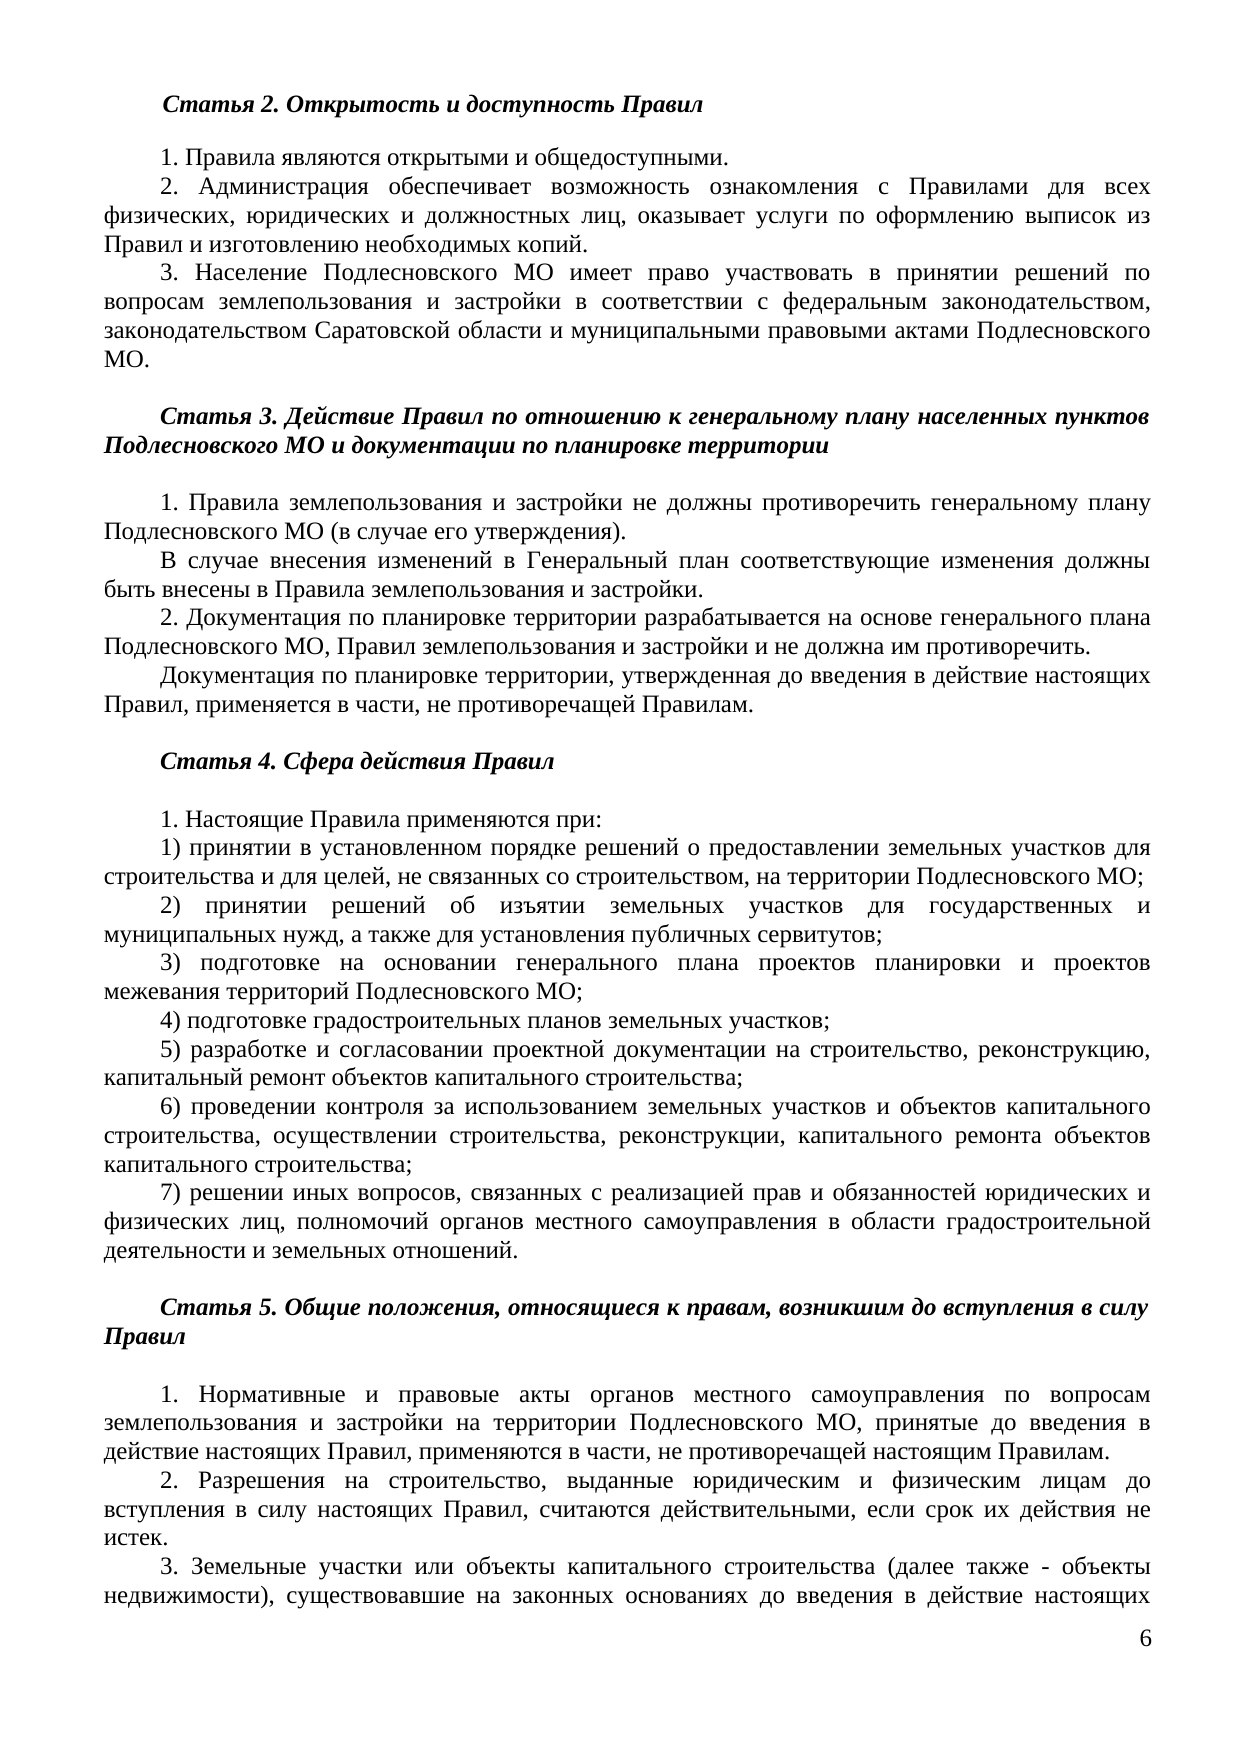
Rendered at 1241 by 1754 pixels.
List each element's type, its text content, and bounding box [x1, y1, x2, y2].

text Статья 4. Сфера действия Правил [103, 746, 1152, 775]
text 5) разработке и согласовании проектной документации на строительство, реконструкцию, капитальный ремонт объектов капитального строительства; [103, 1034, 1152, 1091]
text 1. Правила землепользования и застройки не должны противоречить генеральному плану Подлесновского МО (в случае его утверждения). [103, 487, 1152, 545]
text 3) подготовке на основании генерального плана проектов планировки и проектов межевания территорий Подлесновского МО; [103, 947, 1152, 1005]
text 2. Документация по планировке территории разрабатывается на основе генерального плана Подлесновского МО, Правил землепользования и застройки и не должна им противоречить. [103, 602, 1152, 660]
text 2) принятии решений об изъятии земельных участков для государственных и муниципальных нужд, а также для установления публичных сервитутов; [103, 890, 1152, 947]
text 1. Настоящие Правила применяются при: [103, 804, 1152, 832]
text Статья 2. Открытость и доступность Правил [103, 89, 1152, 117]
text 2. Разрешения на строительство, выданные юридическим и физическим лицам до вступления в силу настоящих Правил, считаются действительными, если срок их действия не истек. [103, 1465, 1152, 1551]
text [103, 1551, 1152, 1609]
text 7) решении иных вопросов, связанных с реализацией прав и обязанностей юридических и физических лиц, полномочий органов местного самоуправления в области градостроительной деятельности и земельных отношений. [103, 1177, 1152, 1264]
text 1. Нормативные и правовые акты органов местного самоуправления по вопросам землепользования и застройки на территории Подлесновского МО, принятые до введения в действие настоящих Правил, применяются в части, не противоречащей настоящим Правилам. [103, 1379, 1152, 1465]
text 6) проведении контроля за использованием земельных участков и объектов капитального строительства, осуществлении строительства, реконструкции, капитального ремонта объектов капитального строительства; [103, 1091, 1152, 1177]
text Статья 5. Общие положения, относящиеся к правам, возникшим до вступления в силу Правил [103, 1292, 1152, 1350]
text 1) принятии в установленном порядке решений о предоставлении земельных участков для строительства и для целей, не связанных со строительством, на территории Подлесновского МО; [103, 832, 1152, 890]
text 2. Администрация обеспечивает возможность ознакомления с Правилами для всех физических, юридических и должностных лиц, оказывает услуги по оформлению выписок из Правил и изготовлению необходимых копий. [103, 171, 1152, 257]
text 1. Правила являются открытыми и общедоступными. [103, 142, 1152, 171]
text 4) подготовке градостроительных планов земельных участков; [103, 1005, 1152, 1034]
text Документация по планировке территории, утвержденная до введения в действие настоящих Правил, применяется в части, не противоречащей Правилам. [103, 660, 1152, 717]
text Статья 3. Действие Правил по отношению к генеральному плану населенных пунктов Подлесновского МО и документации по планировке территории [103, 401, 1152, 459]
text 3. Население Подлесновского МО имеет право участвовать в принятии решений по вопросам землепользования и застройки в соответствии с федеральным законодательством, законодательством Саратовской области и муниципальными правовыми актами Подлесновского МО. [103, 257, 1152, 372]
text В случае внесения изменений в Генеральный план соответствующие изменения должны быть внесены в Правила землепользования и застройки. [103, 545, 1152, 602]
